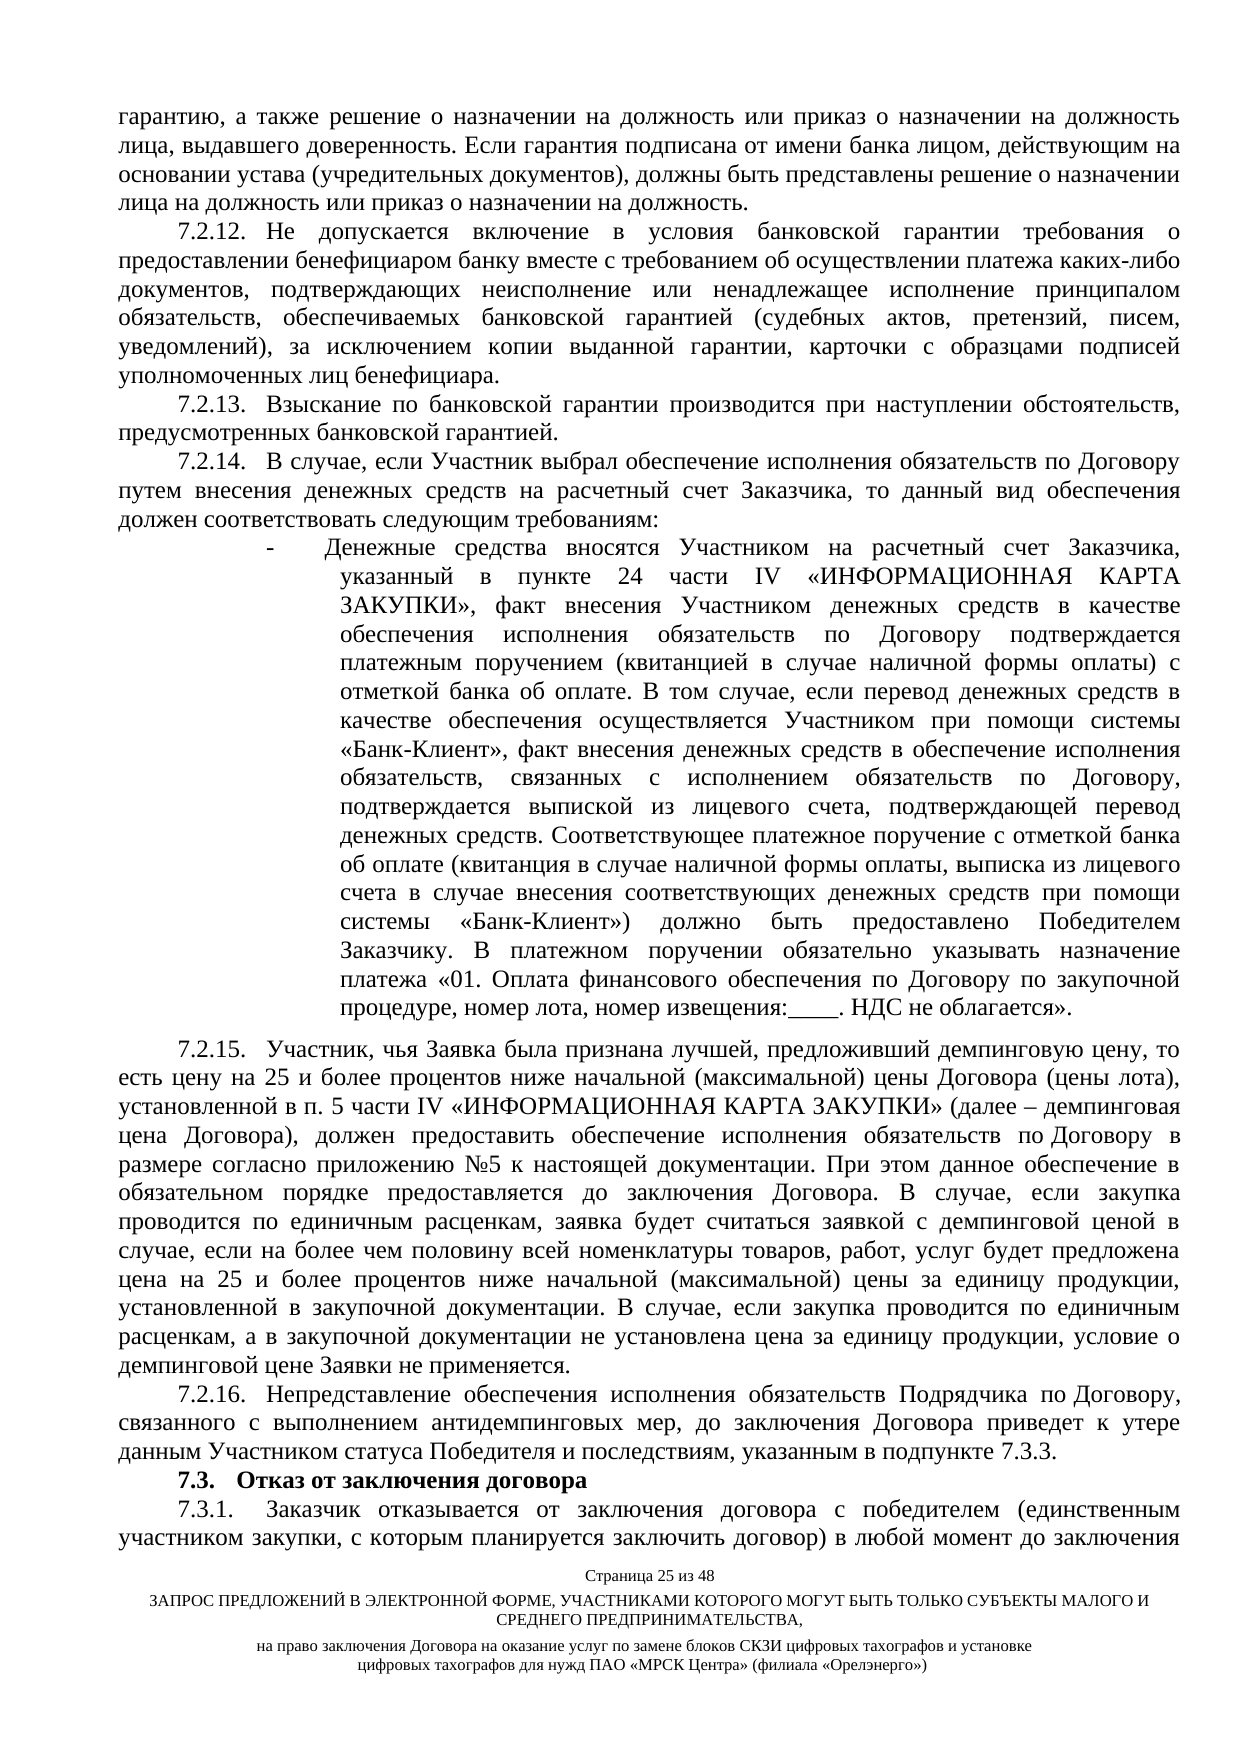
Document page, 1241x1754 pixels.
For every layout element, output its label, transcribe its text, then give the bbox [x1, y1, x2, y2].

subtitle Участник, чья Заявка была признана лучшей, предложивший демпинговую цену, то есть цену на 25 и более процентов ниже начальной (максимальной) цены Договора (цены лота), установленной в п. 5 части IV «ИНФОРМАЦИОННАЯ КАРТА ЗАКУПКИ» (далее – демпинговая цена Договора), должен предоставить обеспечение исполнения обязательств по Договору в размере согласно приложению №5 к настоящей документации. При этом данное обеспечение в обязательном порядке предоставляется до заключения Договора. В случае, если закупка проводится по единичным расценкам, заявка будет считаться заявкой с демпинговой ценой в случае, если на более чем половину всей номенклатуры товаров, работ, услуг будет предложена цена на 25 и более процентов ниже начальной (максимальной) цены за единицу продукции, установленной в закупочной документации. В случае, если закупка проводится по единичным расценкам, а в закупочной документации не установлена цена за единицу продукции, условие о демпинговой цене Заявки не применяется. [118, 1034, 1181, 1379]
subtitle Непредставление обеспечения исполнения обязательств Подрядчика по Договору, связанного с выполнением антидемпинговых мер, до заключения Договора приведет к утере данным Участником статуса Победителя и последствиям, указанным в подпункте 7.3.3. [118, 1379, 1181, 1465]
list В случае, если Участник выбрал обеспечение исполнения обязательств по Договору путем внесения денежных средств на расчетный счет Заказчика, то данный вид обеспечения должен соответствовать следующим требованиям: [118, 446, 1181, 532]
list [118, 101, 1181, 216]
subtitle Отказ от заключения договора [118, 1465, 1181, 1494]
list Не допускается включение в условия банковской гарантии требования о предоставлении бенефициаром банку вместе с требованием об осуществлении платежа каких-либо документов, подтверждающих неисполнение или ненадлежащее исполнение принципалом обязательств, обеспечиваемых банковской гарантией (судебных актов, претензий, писем, уведомлений), за исключением копии выданной гарантии, карточки с образцами подписей уполномоченных лиц бенефициара. [118, 216, 1181, 389]
list Денежные средства вносятся Участником на расчетный счет Заказчика, указанный в пункте 24 части IV «ИНФОРМАЦИОННАЯ КАРТА ЗАКУПКИ», факт внесения Участником денежных средств в качестве обеспечения исполнения обязательств по Договору подтверждается платежным поручением (квитанцией в случае наличной формы оплаты) с отметкой банка об оплате. В том случае, если перевод денежных средств в качестве обеспечения осуществляется Участником при помощи системы «Банк-Клиент», факт внесения денежных средств в обеспечение исполнения обязательств, связанных с исполнением обязательств по Договору, подтверждается выпиской из лицевого счета, подтверждающей перевод денежных средств. Соответствующее платежное поручение с отметкой банка об оплате (квитанция в случае наличной формы оплаты, выписка из лицевого счета в случае внесения соответствующих денежных средств при помощи системы «Банк-Клиент») должно быть предоставлено Победителем Заказчику. В платежном поручении обязательно указывать назначение платежа «01. Оплата финансового обеспечения по Договору по закупочной процедуре, номер лота, номер извещения:____. НДС не облагается». [266, 532, 1181, 1021]
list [118, 1494, 1181, 1551]
list Взыскание по банковской гарантии производится при наступлении обстоятельств, предусмотренных банковской гарантией. [118, 389, 1181, 446]
